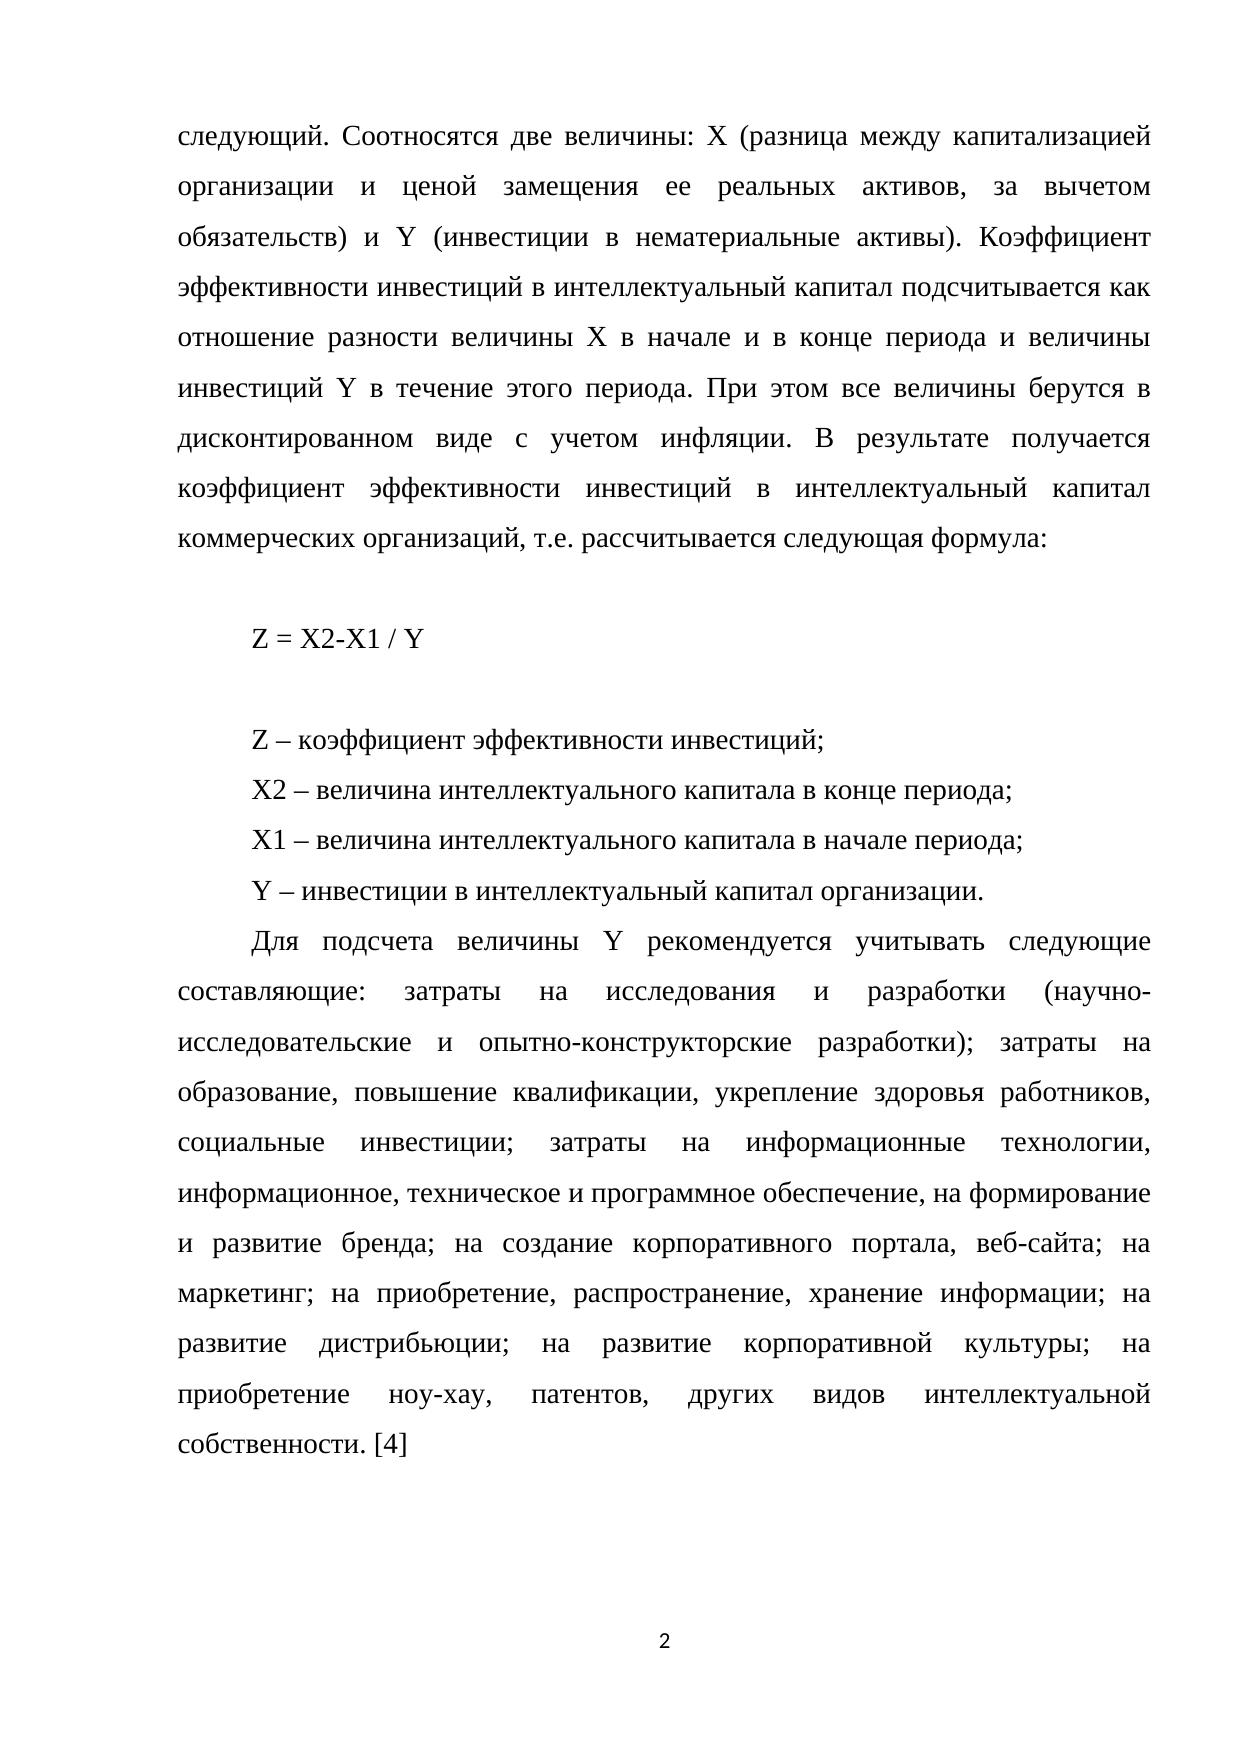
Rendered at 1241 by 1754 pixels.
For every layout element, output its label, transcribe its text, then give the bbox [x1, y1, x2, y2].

text Z – коэффициент эффективности инвестиций; [177, 722, 1152, 755]
text Y – инвестиции в интеллектуальный капитал организации. [177, 873, 1152, 906]
text X1 – величина интеллектуального капитала в начале периода; [177, 822, 1152, 856]
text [177, 118, 1152, 554]
text Для подсчета величины Y рекомендуется учитывать следующие составляющие: затраты на исследования и разработки (научно-исследовательские и опытно-конструкторские разработки); затраты на образование, повышение квалификации, укрепление здоровья работников, социальные инвестиции; затраты на информационные технологии, информационное, техническое и программное обеспечение, на формирование и развитие бренда; на создание корпоративного портала, веб-сайта; на маркетинг; на приобретение, распространение, хранение информации; на развитие дистрибьюции; на развитие корпоративной культуры; на приобретение ноу-хау, патентов, других видов интеллектуальной собственности. [4] [177, 923, 1152, 1460]
text Z = Х2-Х1 / Y [177, 621, 1152, 655]
text X2 – величина интеллектуального капитала в конце периода; [177, 772, 1152, 806]
